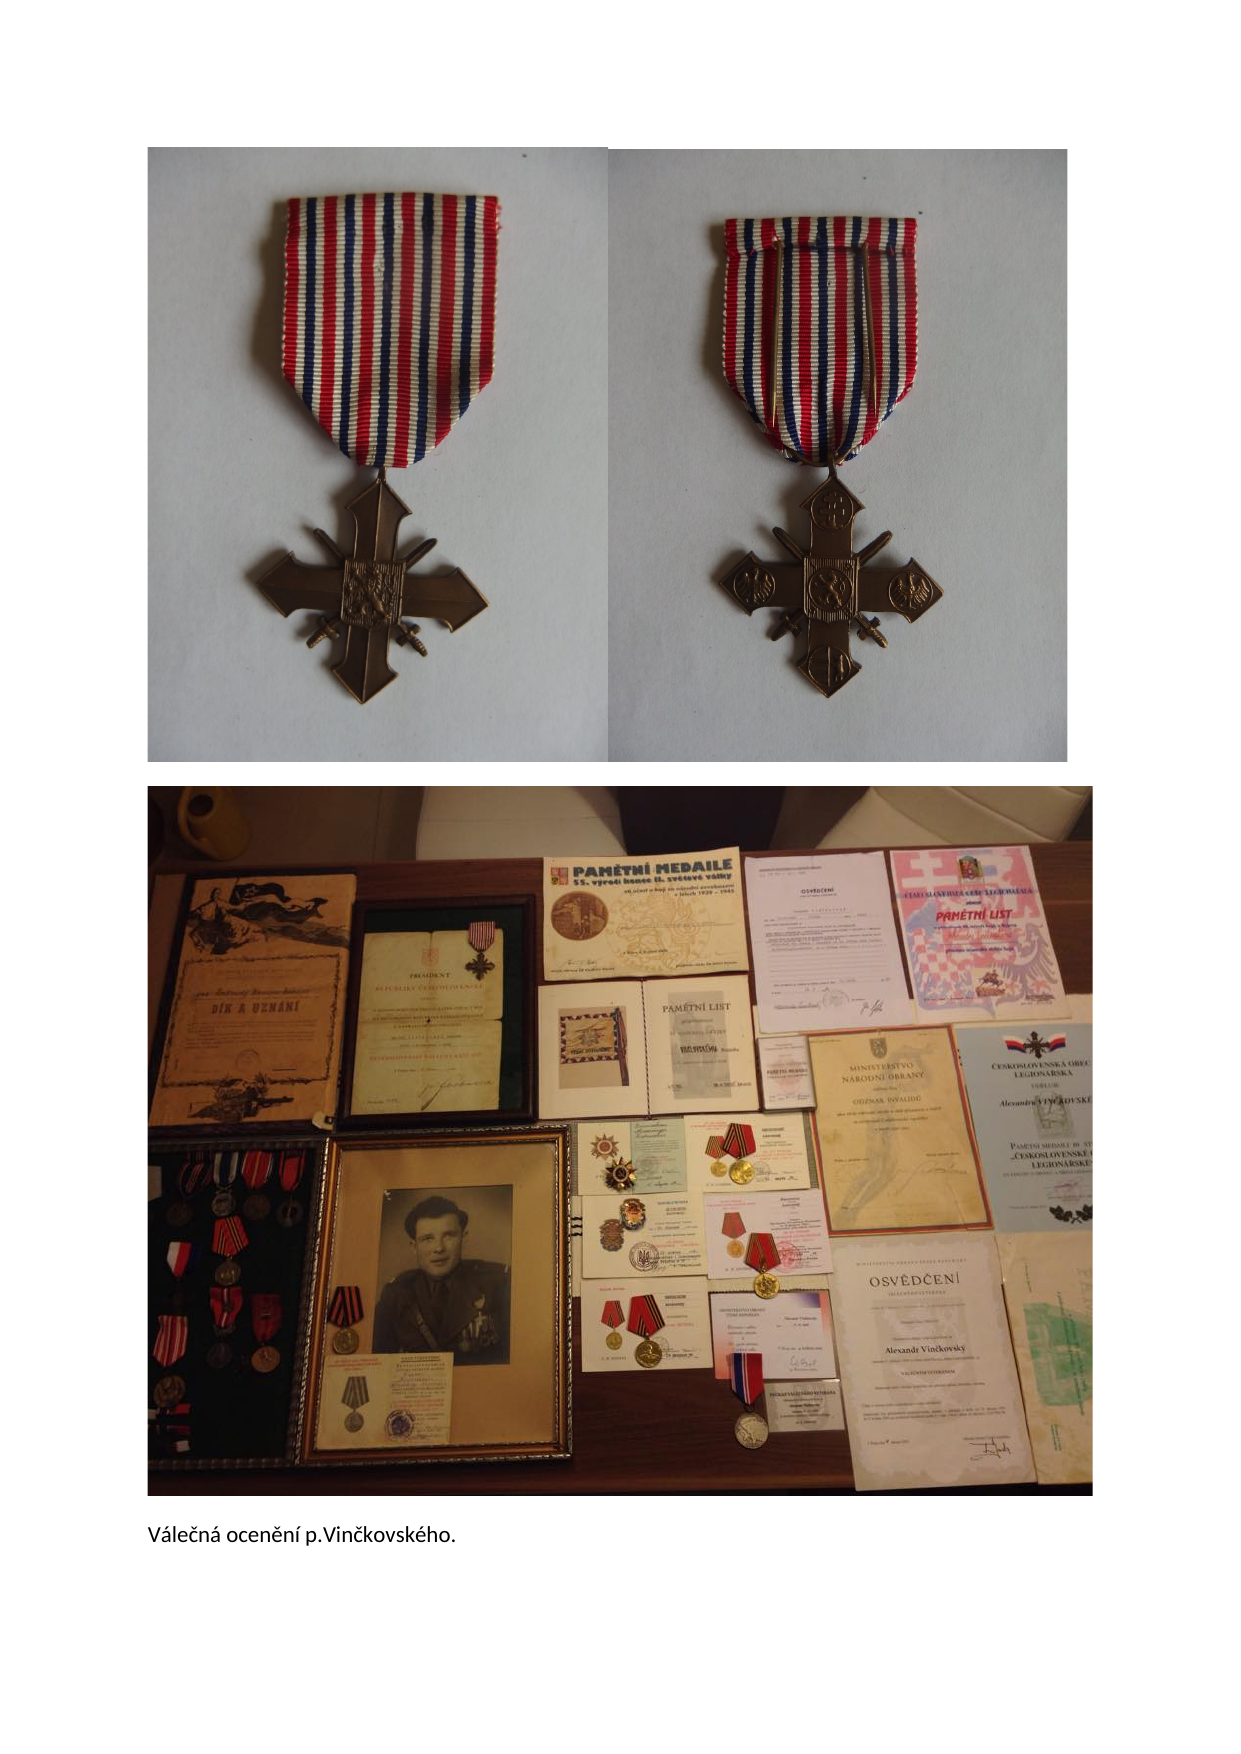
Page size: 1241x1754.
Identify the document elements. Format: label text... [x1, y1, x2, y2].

picture [147, 786, 1093, 1496]
text Válečná ocenění p.Vinčkovského. [148, 1521, 1093, 1548]
picture [147, 147, 1068, 762]
